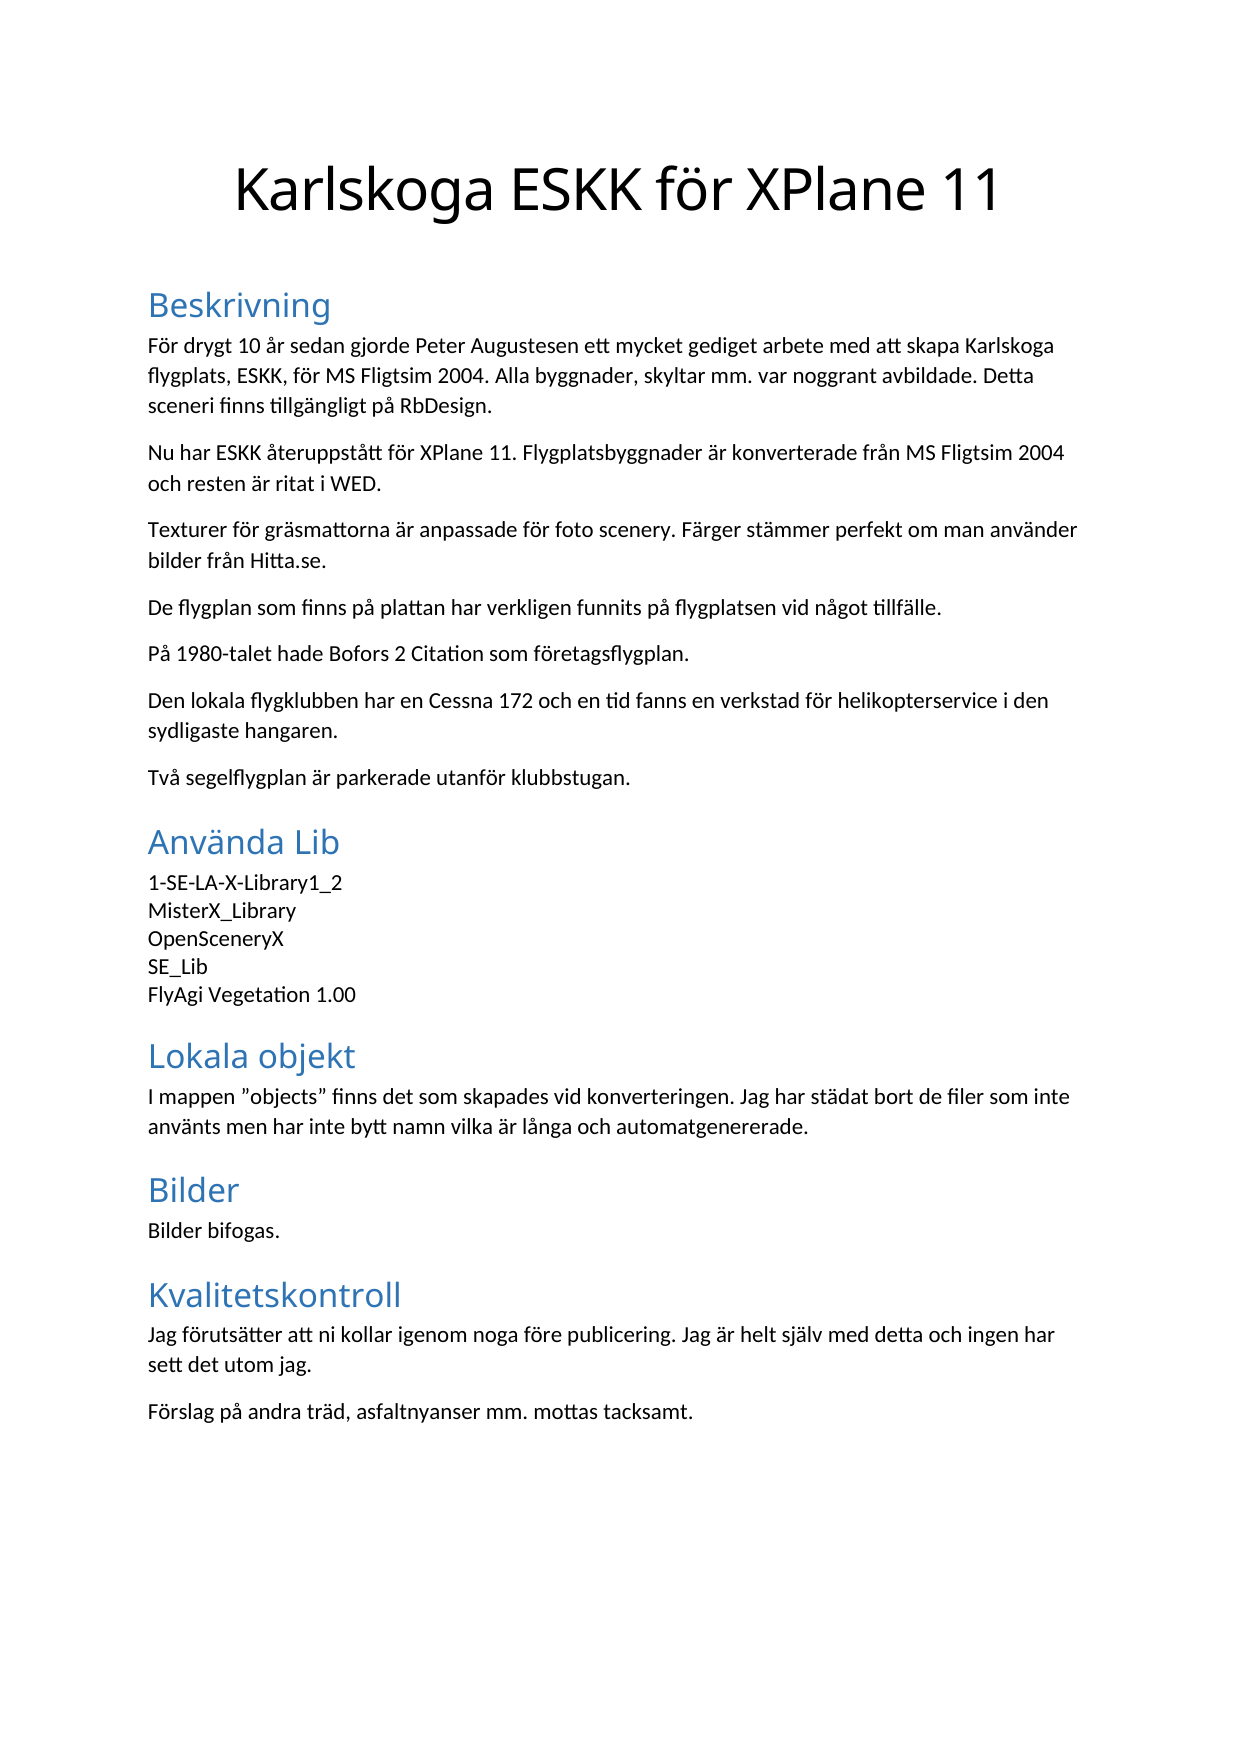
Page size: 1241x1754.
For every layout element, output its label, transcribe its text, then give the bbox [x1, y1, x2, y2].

subtitle Beskrivning [148, 282, 1093, 328]
text 1-SE-LA-X-Library1_2 [148, 868, 1093, 896]
text Texturer för gräsmattorna är anpassade för foto scenery. Färger stämmer perfekt om man använder bilder från Hitta.se. [148, 516, 1093, 574]
text Nu har ESKK återuppstått för XPlane 11. Flygplatsbyggnader är konverterade från MS Fligtsim 2004 och resten är ritat i WED. [148, 438, 1093, 497]
subtitle Kvalitetskontroll [148, 1271, 1093, 1317]
text OpenSceneryX [148, 924, 1093, 952]
text Bilder bifogas. [148, 1216, 1093, 1244]
title Karlskoga ESKK för XPlane 11 [148, 148, 1093, 227]
text De flygplan som finns på plattan har verkligen funnits på flygplatsen vid något tillfälle. [148, 593, 1093, 621]
text För drygt 10 år sedan gjorde Peter Augustesen ett mycket gediget arbete med att skapa Karlskoga flygplats, ESKK, för MS Fligtsim 2004. Alla byggnader, skyltar mm. var noggrant avbildade. Detta sceneri finns tillgängligt på RbDesign. [148, 331, 1093, 420]
text I mappen ”objects” finns det som skapades vid konverteringen. Jag har städat bort de filer som inte använts men har inte bytt namn vilka är långa och automatgenererade. [148, 1082, 1093, 1140]
text Den lokala flygklubben har en Cessna 172 och en tid fanns en verkstad för helikopterservice i den sydligaste hangaren. [148, 686, 1093, 745]
subtitle Använda Lib [148, 819, 1093, 864]
text På 1980-talet hade Bofors 2 Citation som företagsflygplan. [148, 639, 1093, 668]
subtitle Bilder [148, 1167, 1093, 1213]
text Jag förutsätter att ni kollar igenom noga före publicering. Jag är helt själv med detta och ingen har sett det utom jag. [148, 1320, 1093, 1378]
text Förslag på andra träd, asfaltnyanser mm. mottas tacksamt. [148, 1397, 1093, 1425]
text Två segelflygplan är parkerade utanför klubbstugan. [148, 763, 1093, 792]
subtitle Lokala objekt [148, 1033, 1093, 1078]
text SE_Lib [148, 952, 1093, 980]
text MisterX_Library [148, 896, 1093, 924]
text FlyAgi Vegetation 1.00 [148, 980, 1093, 1008]
